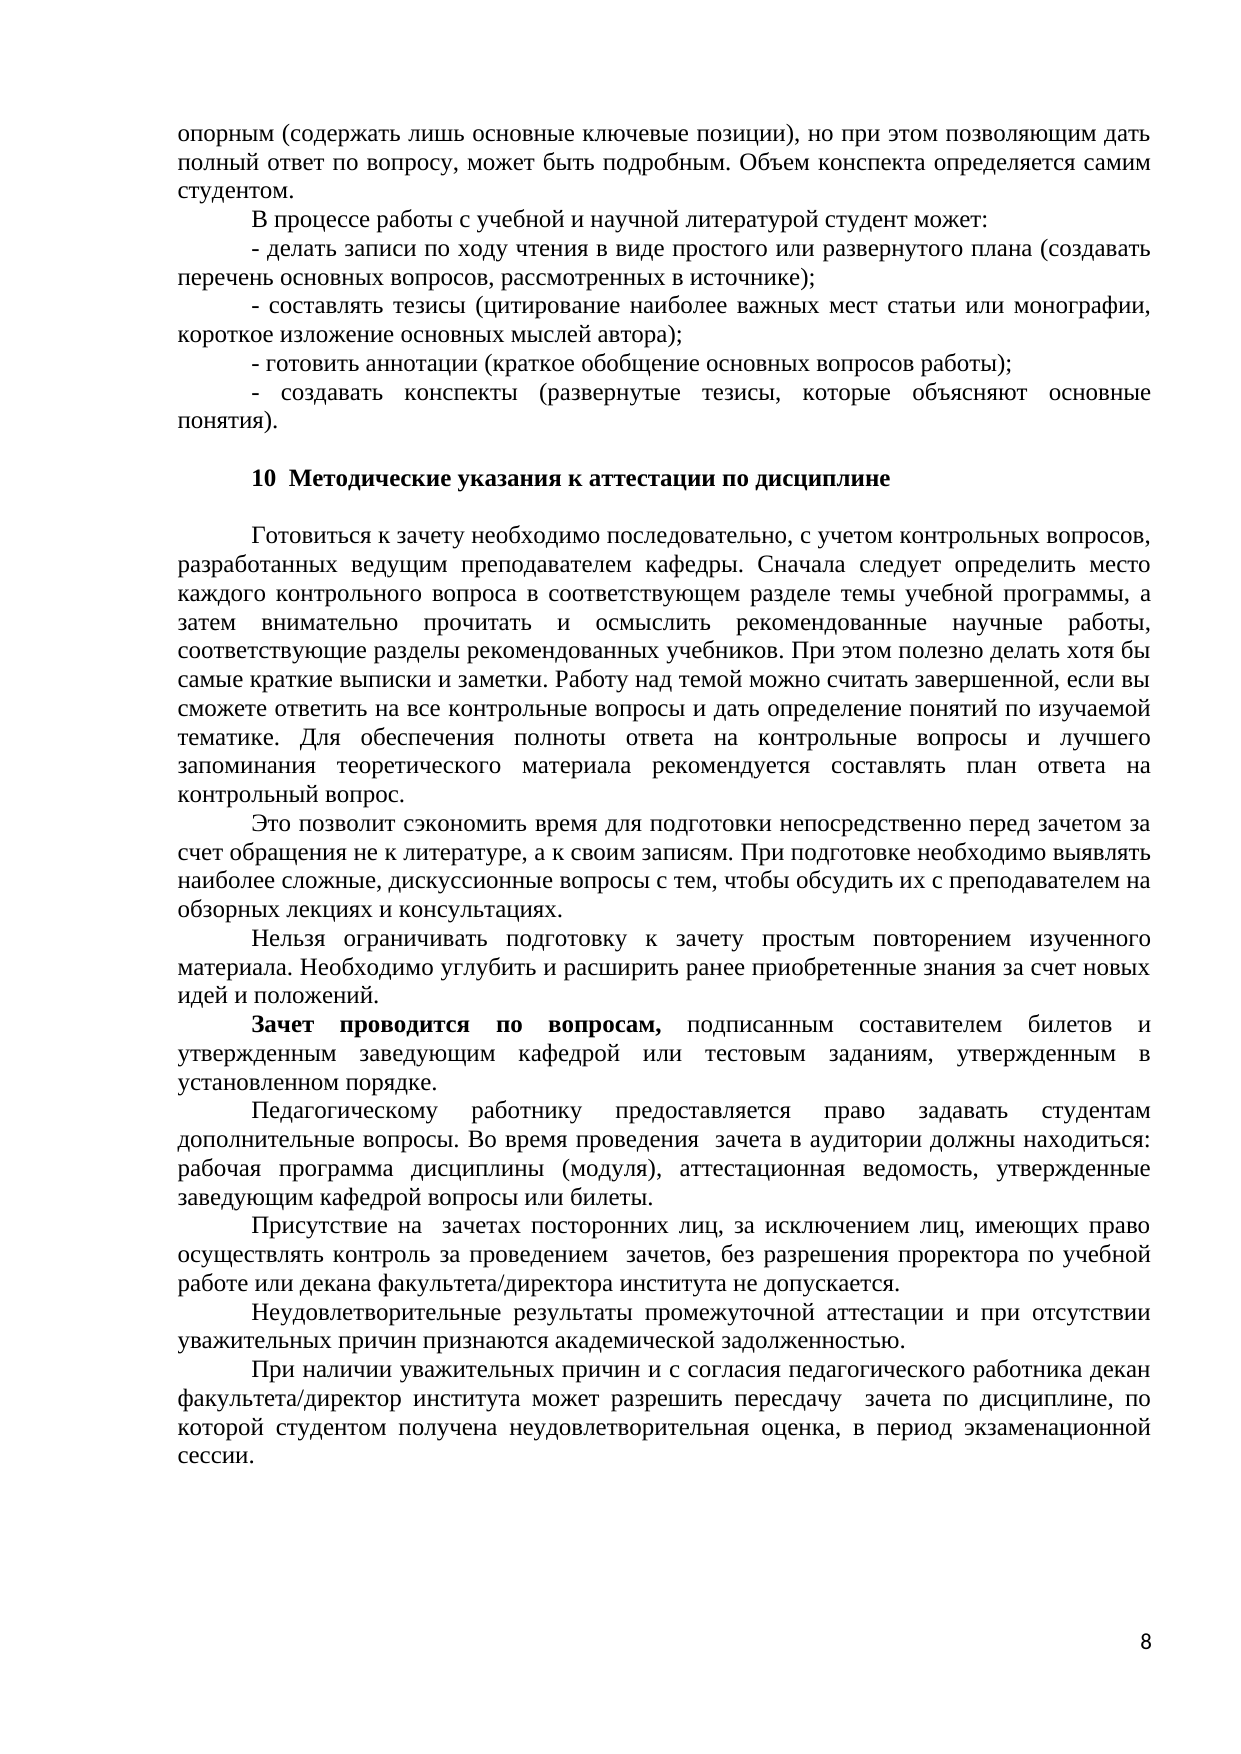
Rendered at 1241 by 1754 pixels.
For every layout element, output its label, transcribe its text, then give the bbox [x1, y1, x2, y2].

text Неудовлетворительные результаты промежуточной аттестации и при отсутствии уважительных причин признаются академической задолженностью. [177, 1297, 1152, 1354]
text Педагогическому работнику предоставляется право задавать студентам дополнительные вопросы. Во время проведения зачета в аудитории должны находиться: рабочая программа дисциплины (модуля), аттестационная ведомость, утвержденные заведующим кафедрой вопросы или билеты. [177, 1096, 1152, 1211]
text 10 Методические указания к аттестации по дисциплине [177, 463, 1152, 492]
text Присутствие на зачетах посторонних лиц, за исключением лиц, имеющих право осуществлять контроль за проведением зачетов, без разрешения проректора по учебной работе или декана факультета/директора института не допускается. [177, 1211, 1152, 1297]
text Это позволит сэкономить время для подготовки непосредственно перед зачетом за счет обращения не к литературе, а к своим записям. При подготовке необходимо выявлять наиболее сложные, дискуссионные вопросы с тем, чтобы обсудить их с преподавателем на обзорных лекциях и консультациях. [177, 808, 1152, 923]
text При наличии уважительных причин и с согласия педагогического работника декан факультета/директор института может разрешить пересдачу зачета по дисциплине, по которой студентом получена неудовлетворительная оценка, в период экзаменационной сессии. [177, 1354, 1152, 1469]
text - создавать конспекты (развернутые тезисы, которые объясняют основные понятия). [177, 377, 1152, 434]
text Зачет проводится по вопросам, подписанным составителем билетов и утвержденным заведующим кафедрой или тестовым заданиям, утвержденным в установленном порядке. [177, 1009, 1152, 1096]
text Нельзя ограничивать подготовку к зачету простым повторением изученного материала. Необходимо углубить и расширить ранее приобретенные знания за счет новых идей и положений. [177, 923, 1152, 1009]
text - делать записи по ходу чтения в виде простого или развернутого плана (создавать перечень основных вопросов, рассмотренных в источнике); [177, 233, 1152, 291]
text В процессе работы с учебной и научной литературой студент может: [177, 204, 1152, 233]
text Готовиться к зачету необходимо последовательно, с учетом контрольных вопросов, разработанных ведущим преподавателем кафедры. Сначала следует определить место каждого контрольного вопроса в соответствующем разделе темы учебной программы, а затем внимательно прочитать и осмыслить рекомендованные научные работы, соответствующие разделы рекомендованных учебников. При этом полезно делать хотя бы самые краткие выписки и заметки. Работу над темой можно считать завершенной, если вы сможете ответить на все контрольные вопросы и дать определение понятий по изучаемой тематике. Для обеспечения полноты ответа на контрольные вопросы и лучшего запоминания теоретического материала рекомендуется составлять план ответа на контрольный вопрос. [177, 521, 1152, 808]
text - готовить аннотации (краткое обобщение основных вопросов работы); [177, 348, 1152, 377]
text - составлять тезисы (цитирование наиболее важных мест статьи или монографии, короткое изложение основных мыслей автора); [177, 291, 1152, 348]
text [177, 118, 1152, 204]
